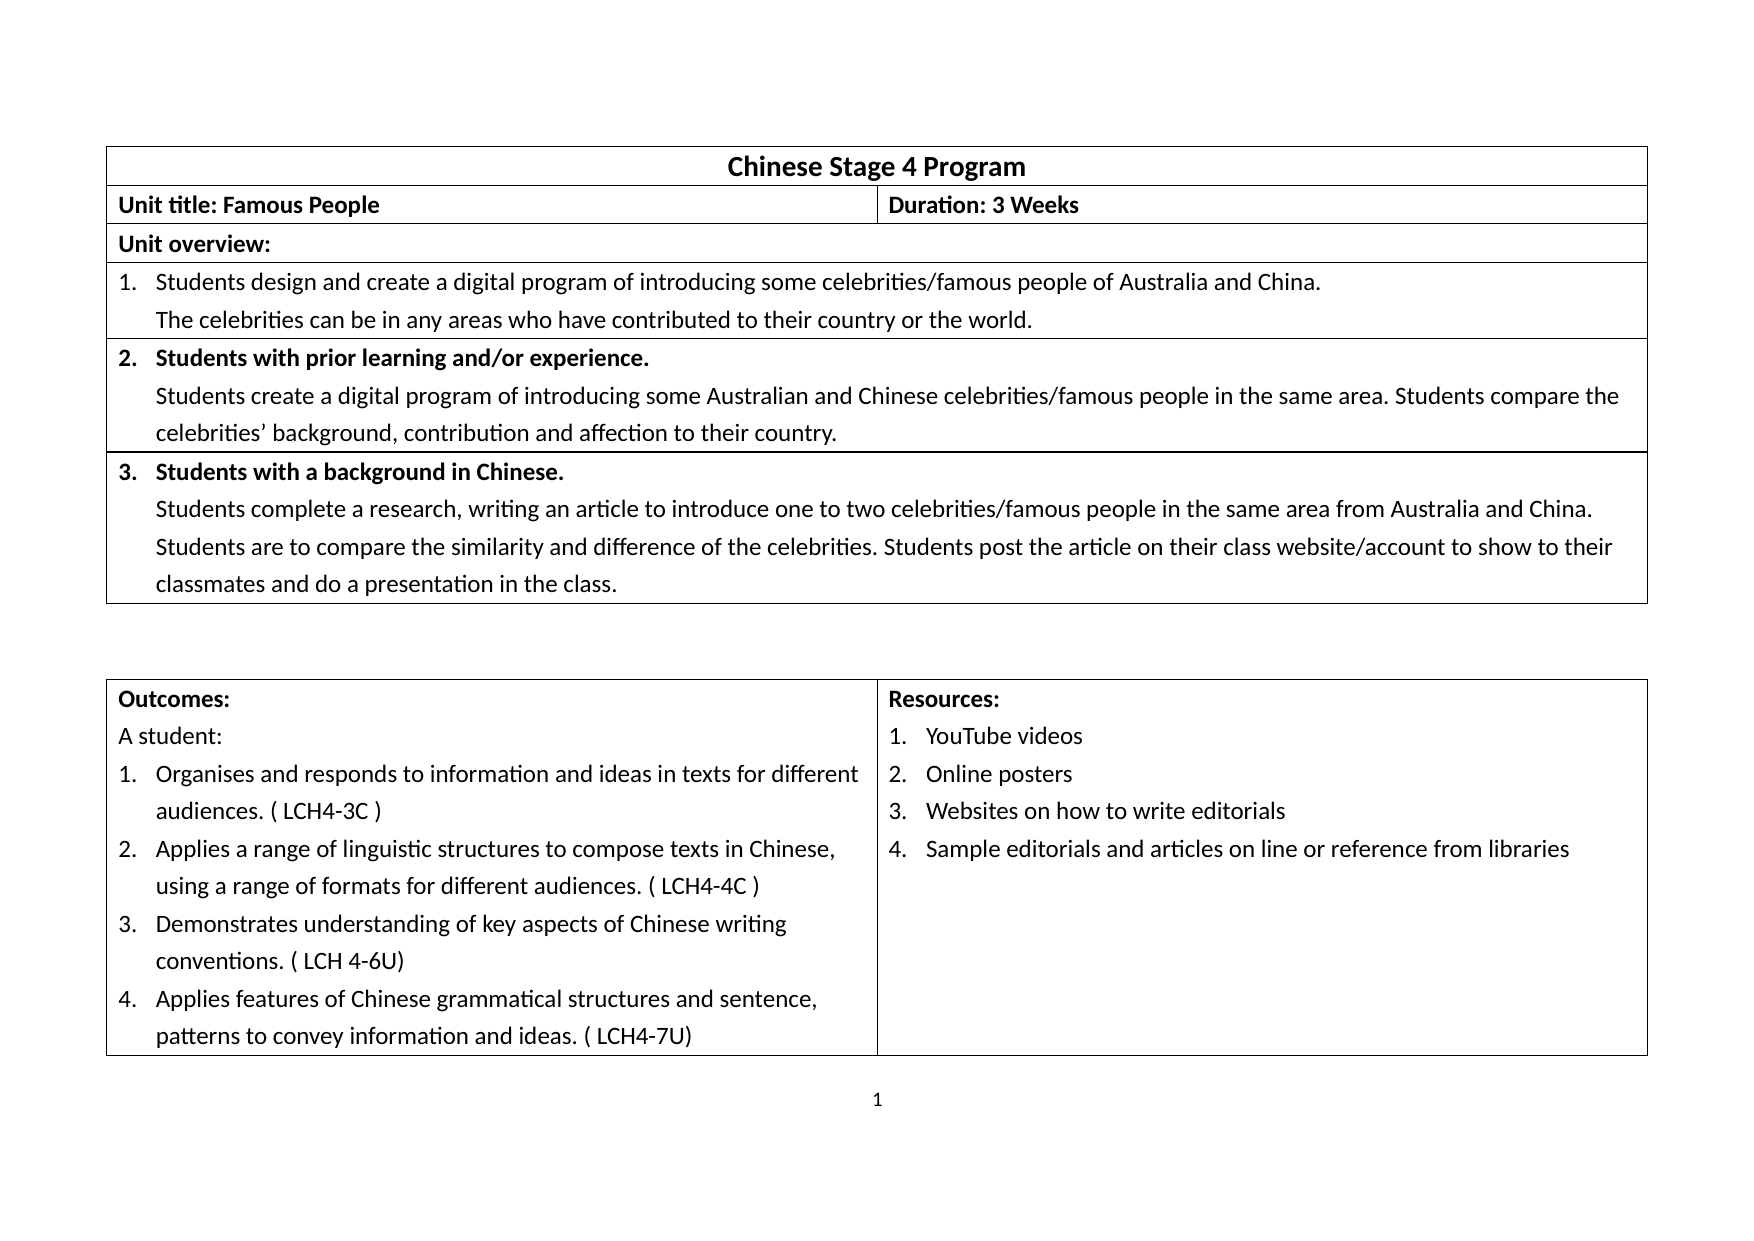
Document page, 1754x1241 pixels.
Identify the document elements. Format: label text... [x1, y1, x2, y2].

table_cell Students with prior learning and/or experience. Students create a digital program of introducing some Australian and Chinese celebrities/famous people in the same area. Students compare the celebrities’ background, contribution and affection to their country. [107, 339, 1647, 451]
table_cell Duration: 3 Weeks [878, 186, 1647, 223]
table_cell Unit title: Famous People [107, 186, 877, 223]
table_header Chinese Stage 4 Program [107, 147, 1647, 185]
table_header Resources: YouTube videos Online posters Websites on how to write editorials Sample editorials and articles on line or reference from libraries [878, 680, 1647, 1054]
table_cell Students with a background in Chinese. Students complete a research, writing an article to introduce one to two celebrities/famous people in the same area from Australia and China. Students are to compare the similarity and difference of the celebrities. Students post the article on their class website/account to show to their classmates and do a presentation in the class. [107, 453, 1647, 602]
table_cell Students design and create a digital program of introducing some celebrities/famous people of Australia and China. The celebrities can be in any areas who have contributed to their country or the world. [107, 263, 1647, 338]
table_cell Unit overview: [107, 224, 1647, 262]
table_header Outcomes: A student: Organises and responds to information and ideas in texts for different audiences. ( LCH4-3C ) Applies a range of linguistic structures to compose texts in Chinese, using a range of formats for different audiences. ( LCH4-4C ) Demonstrates understanding of key aspects of Chinese writing conventions. ( LCH 4-6U) Applies features of Chinese grammatical structures and sentence, patterns to convey information and ideas. ( LCH4-7U) [107, 680, 877, 1054]
